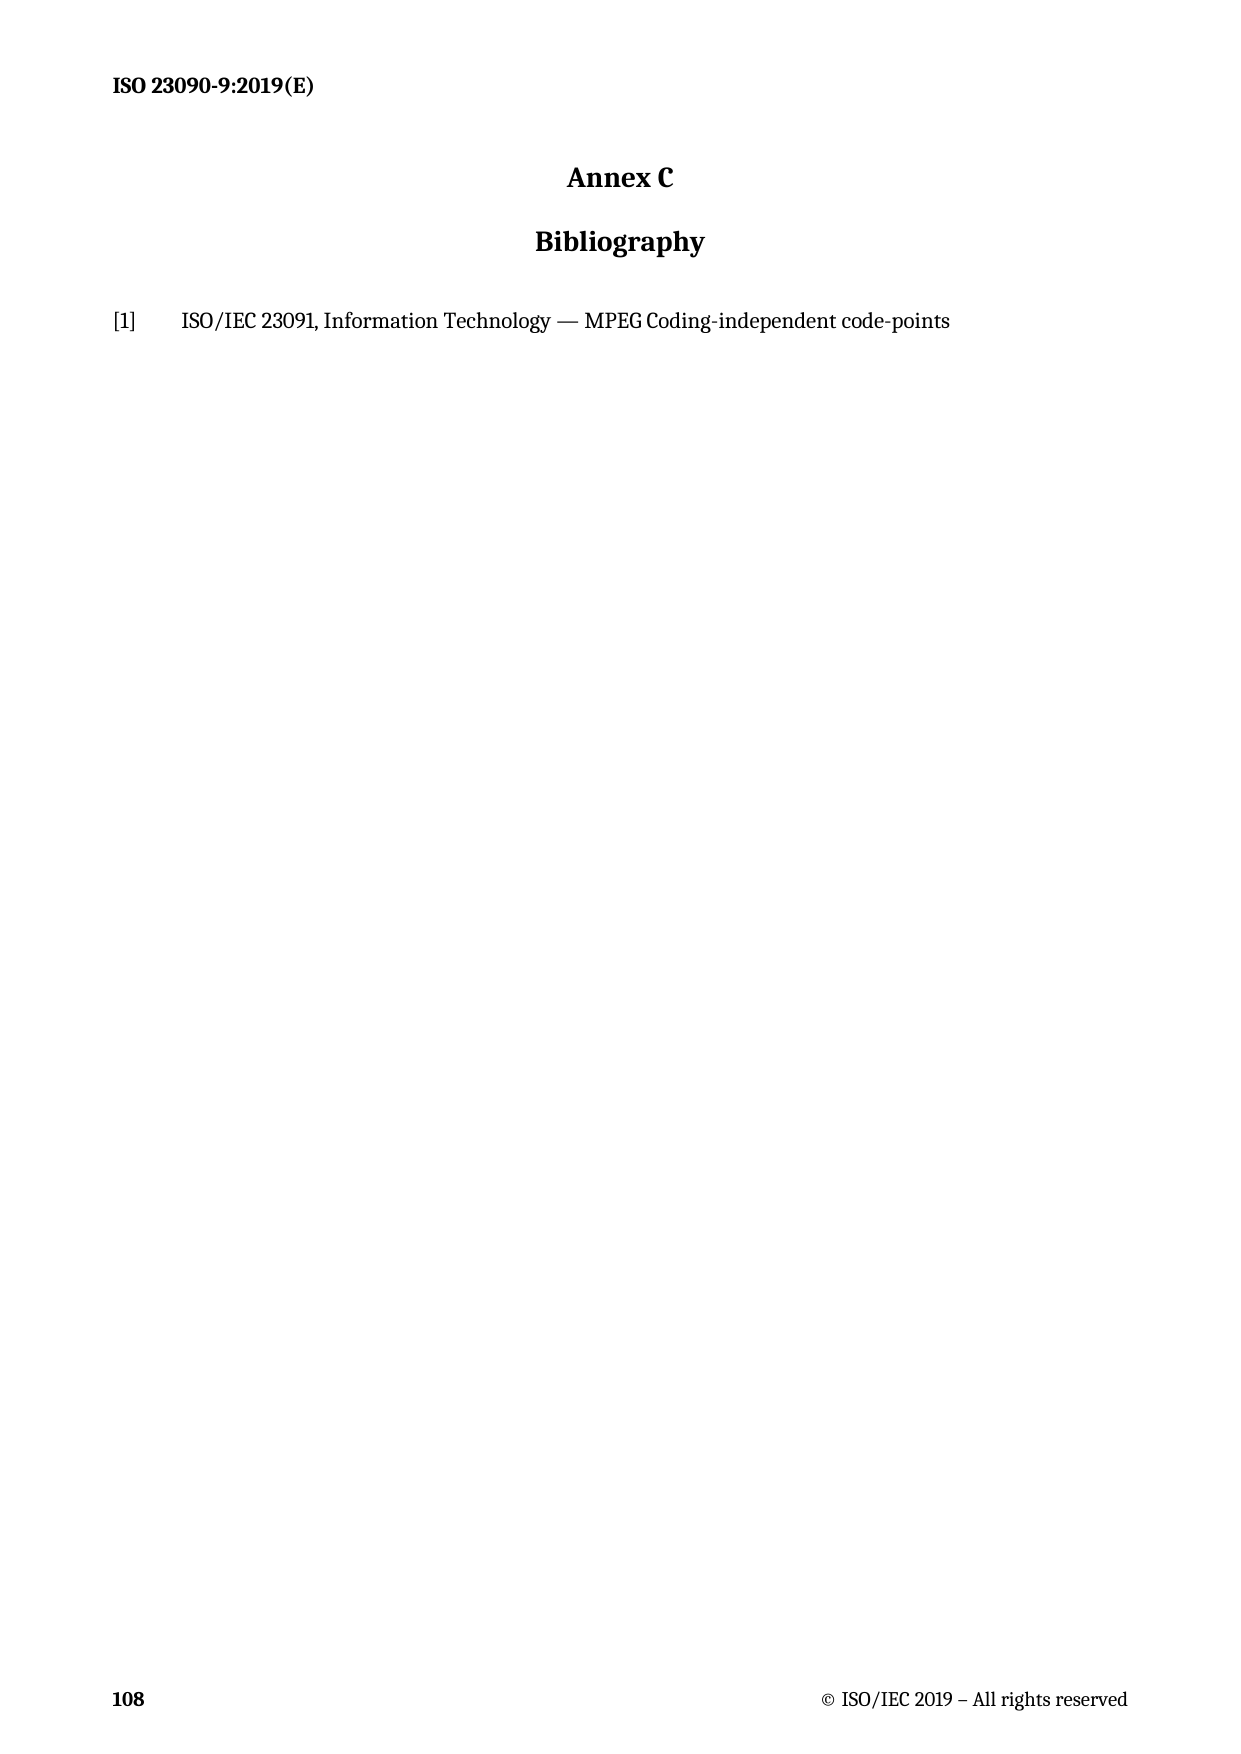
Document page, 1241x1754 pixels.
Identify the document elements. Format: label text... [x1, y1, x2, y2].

text [1] ISO/IEC 23091, Information Technology — MPEG Coding-independent code-points [112, 308, 1128, 334]
list Bibliography [112, 161, 1128, 258]
